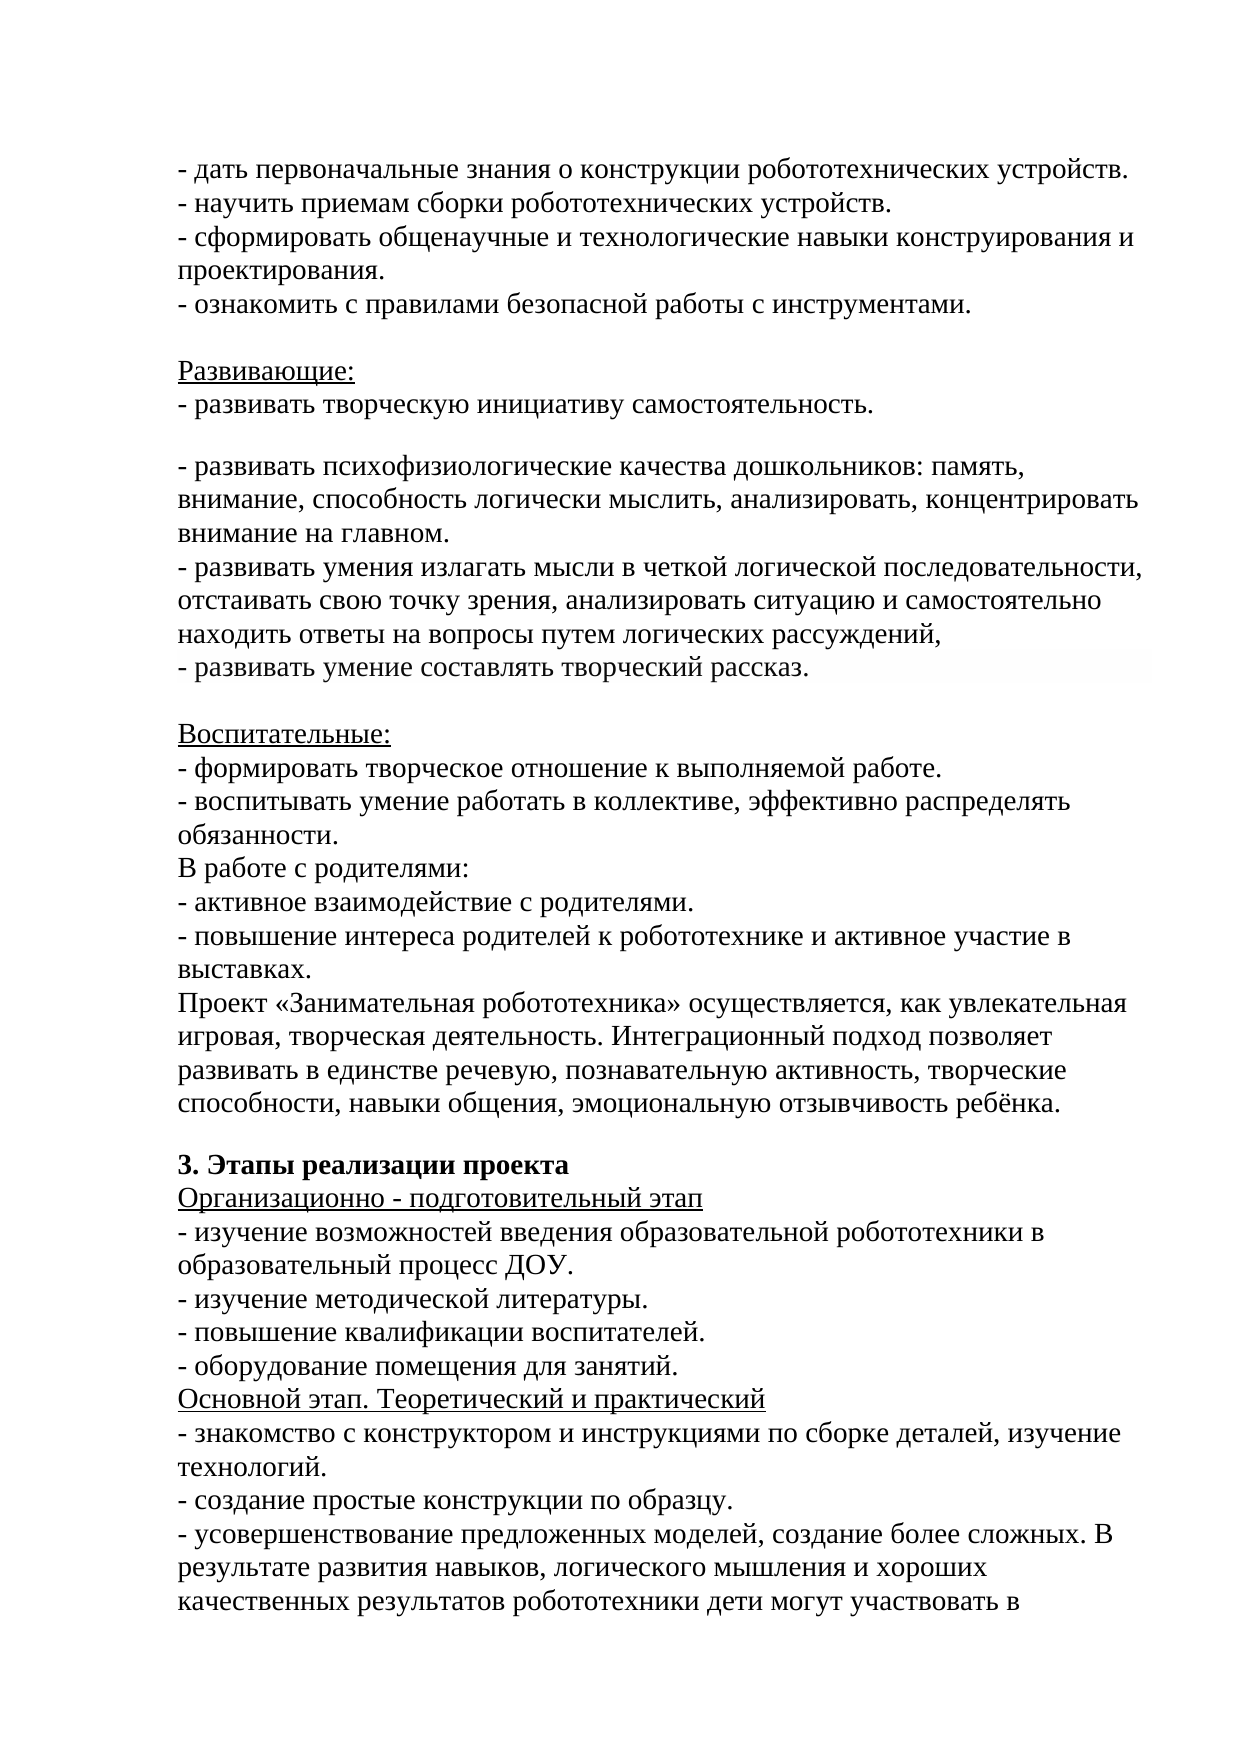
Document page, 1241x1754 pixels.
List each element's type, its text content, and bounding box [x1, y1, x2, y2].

text - развивать психофизиологические качества дошкольников: память, внимание, способность логически мыслить, анализировать, концентрировать внимание на главном. - развивать умения излагать мысли в четкой логической последовательности, отстаивать свою точку зрения, анализировать ситуацию и самостоятельно находить ответы на вопросы путем логических рассуждений, [177, 420, 1152, 649]
text - дать первоначальные знания о конструкции робототехнических устройств. - научить приемам сборки робототехнических устройств. - сформировать общенаучные и технологические навыки конструирования и проектирования. - ознакомить с правилами безопасной работы с инструментами. [177, 118, 1152, 319]
text - развивать умение составлять творческий рассказ. [177, 649, 1152, 683]
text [177, 1119, 1152, 1616]
text Воспитательные: - формировать творческое отношение к выполняемой работе. - воспитывать умение работать в коллективе, эффективно распределять обязанности. В работе с родителями: - активное взаимодействие с родителями. - повышение интереса родителей к робототехнике и активное участие в выставках. Проект «Занимательная робототехника» осуществляется, как увлекательная игровая, творческая деятельность. Интеграционный подход позволяет развивать в единстве речевую, познавательную активность, творческие способности, навыки общения, эмоциональную отзывчивость ребёнка. [177, 683, 1152, 1119]
text Развивающие: - развивать творческую инициативу самостоятельность. [177, 319, 1152, 420]
